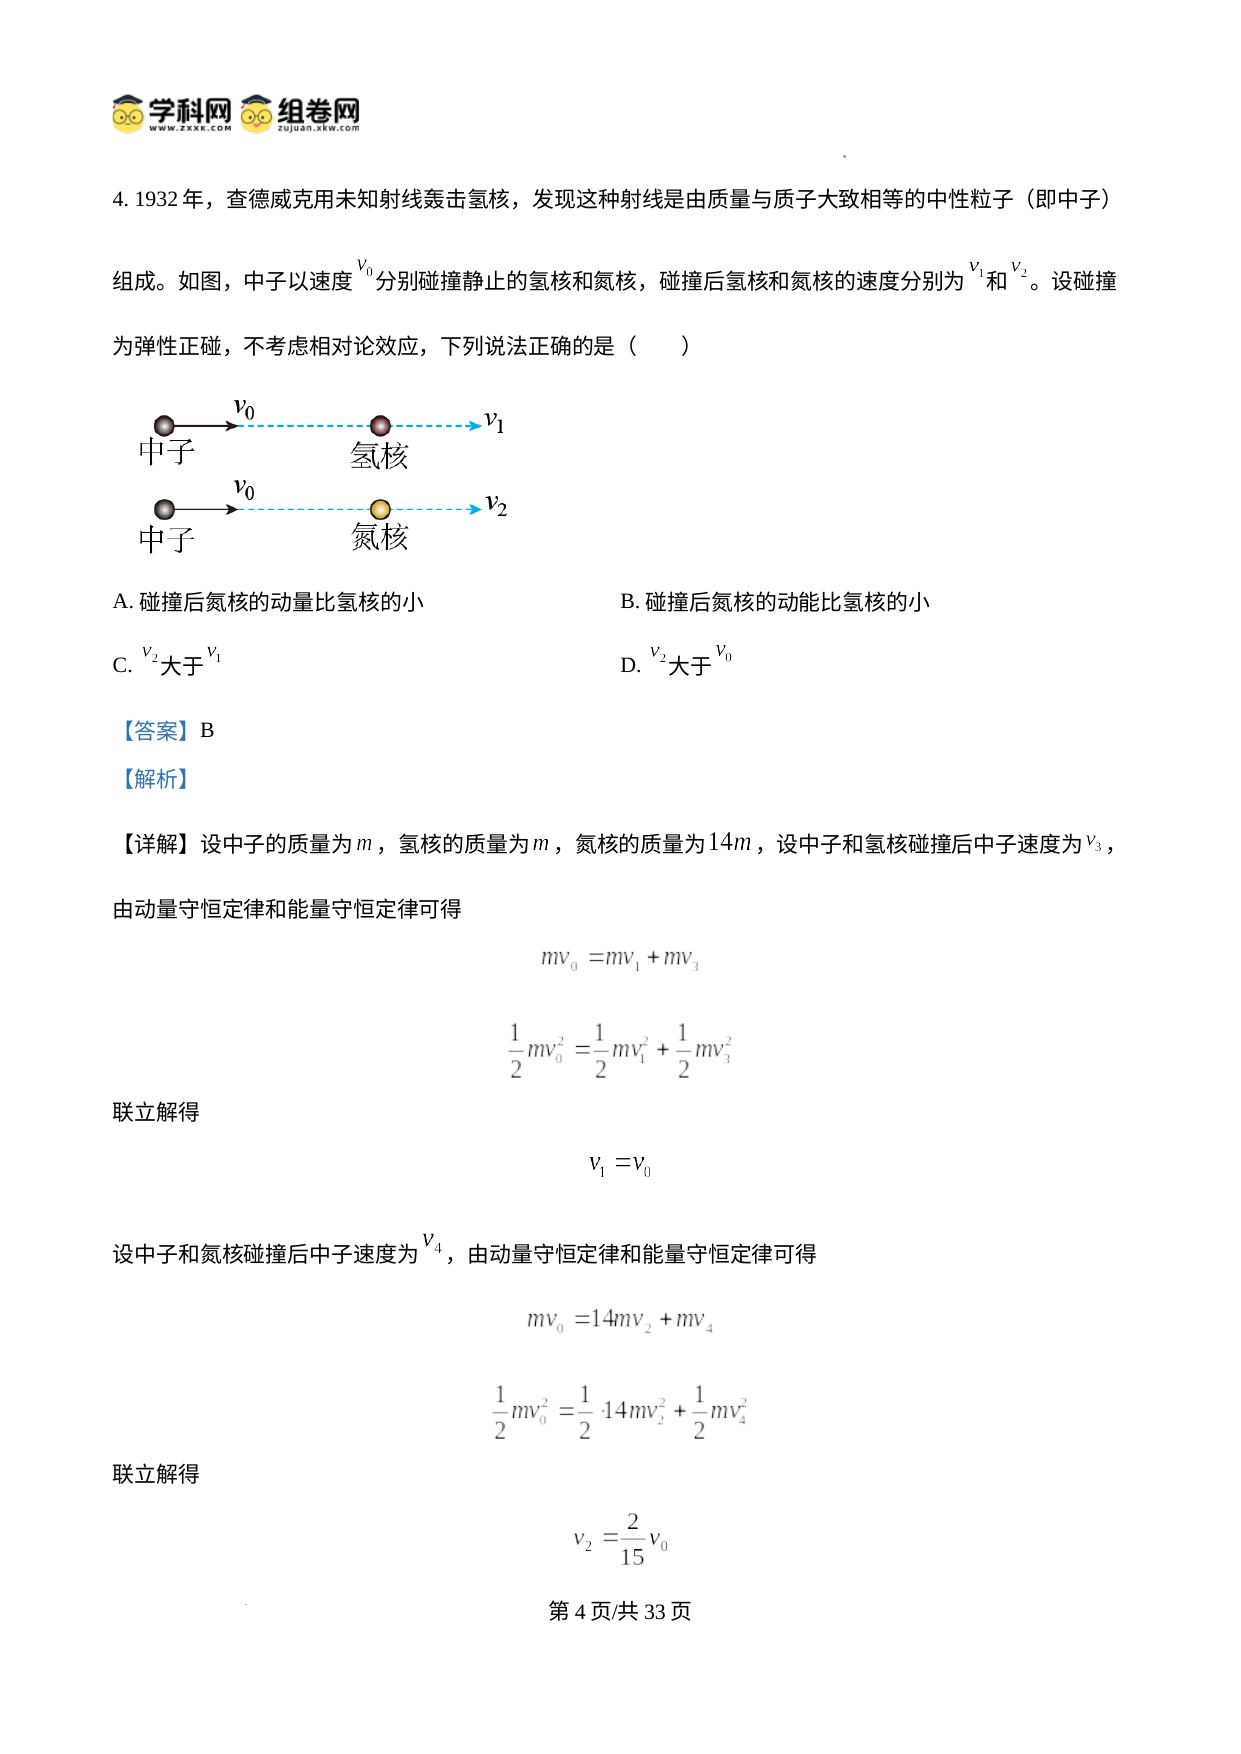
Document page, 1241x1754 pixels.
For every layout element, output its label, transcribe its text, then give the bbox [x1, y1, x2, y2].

text A. 碰撞后氮核的动量比氢核的小 B. 碰撞后氮核的动能比氢核的小 [112, 584, 1128, 617]
text 设中子和氮核碰撞后中子速度为，由动量守恒定律和能量守恒定律可得 [112, 1221, 1128, 1286]
picture [131, 386, 512, 562]
text 联立解得 [112, 1095, 1128, 1127]
text 【答案】B [112, 713, 1128, 746]
text C. 大于 D. 大于 [112, 633, 1128, 698]
text 【详解】设中子的质量为，氢核的质量为，氮核的质量为，设中子和氢核碰撞后中子速度为，由动量守恒定律和能量守恒定律可得 [112, 810, 1128, 924]
text 4. 1932年，查德威克用未知射线轰击氢核，发现这种射线是由质量与质子大致相等的中性粒子（即中子）组成。如图，中子以速度分别碰撞静止的氢核和氮核，碰撞后氢核和氮核的速度分别为和。设碰撞为弹性正碰，不考虑相对论效应，下列说法正确的是（ ） [112, 182, 1128, 361]
text 【解析】 [112, 762, 1128, 794]
picture [240, 90, 360, 138]
text 联立解得 [112, 1457, 1128, 1489]
picture [112, 90, 231, 138]
